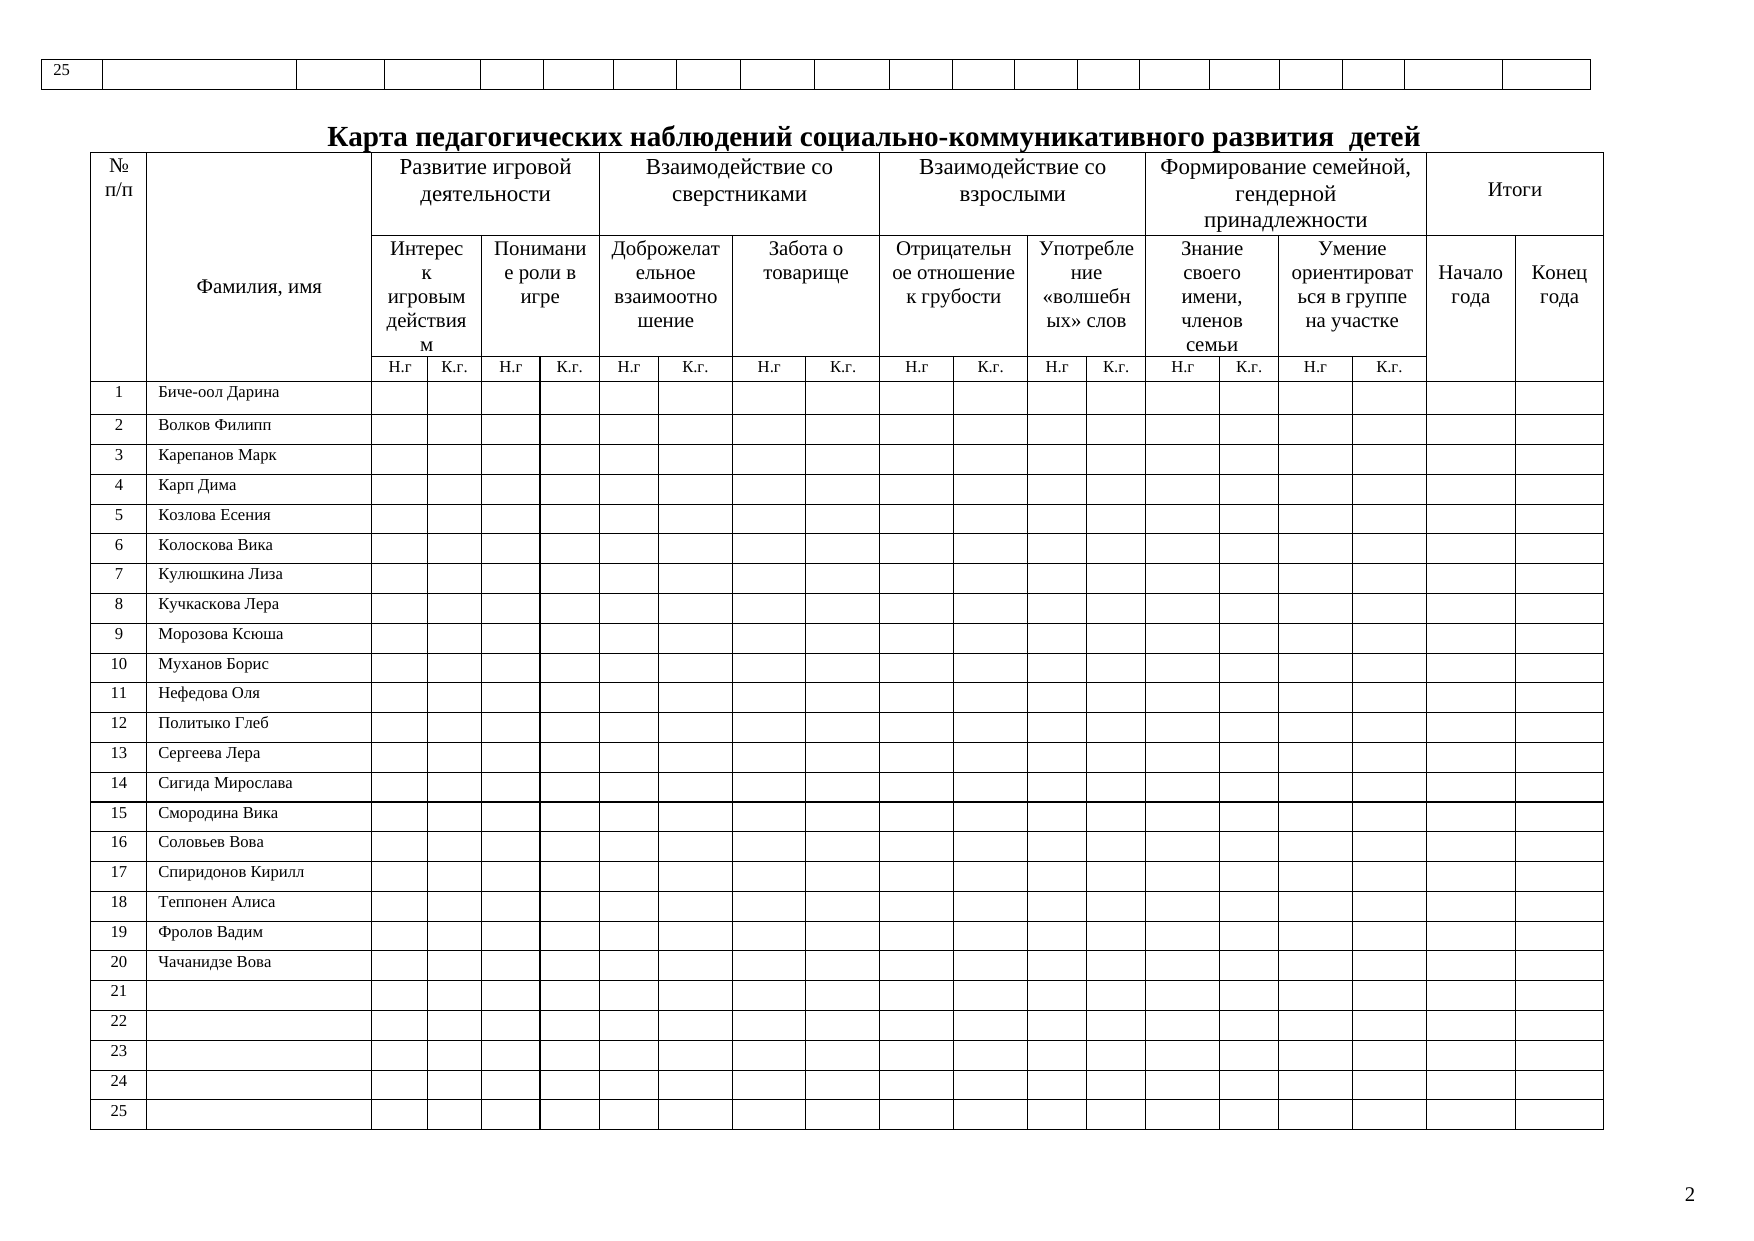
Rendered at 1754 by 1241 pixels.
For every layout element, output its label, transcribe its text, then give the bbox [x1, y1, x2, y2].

table_cell [659, 564, 732, 593]
table_cell [880, 505, 953, 533]
table_cell [1146, 505, 1219, 533]
table_cell [1087, 862, 1145, 891]
table_cell [428, 534, 481, 563]
table_cell [954, 624, 1027, 652]
table_cell [954, 803, 1027, 831]
table_cell [806, 862, 879, 891]
table_cell [541, 922, 599, 950]
table_cell [1028, 713, 1086, 742]
table_cell [1280, 60, 1342, 89]
table_cell [372, 743, 427, 772]
table_cell [806, 683, 879, 712]
table_cell Н.г [482, 357, 539, 381]
table_cell [600, 415, 658, 444]
table_cell [1220, 981, 1278, 1010]
table_cell [1353, 832, 1426, 861]
table_cell [541, 683, 599, 712]
table_cell [733, 594, 805, 623]
table_cell [1078, 60, 1139, 89]
table_cell [1146, 773, 1219, 801]
table_cell [659, 594, 732, 623]
table_cell [372, 1011, 427, 1040]
table_cell [541, 743, 599, 772]
table_cell [1353, 654, 1426, 682]
table_cell [1140, 60, 1209, 89]
table_cell [1028, 683, 1086, 712]
table_cell [733, 1100, 805, 1129]
table_cell [600, 654, 658, 682]
table_cell Знание своего имени, членов семьи [1146, 236, 1278, 356]
table_cell [1427, 773, 1515, 801]
table_cell [600, 534, 658, 563]
table_cell [1146, 534, 1219, 563]
table_cell [1353, 892, 1426, 921]
table_cell [1353, 1041, 1426, 1069]
table_cell [482, 862, 539, 891]
table_cell Н.г [1028, 357, 1086, 381]
table_cell [1516, 922, 1603, 950]
table_cell [1028, 743, 1086, 772]
table_cell [954, 594, 1027, 623]
table_cell [1087, 892, 1145, 921]
table_cell [1279, 1041, 1352, 1069]
table_cell [600, 951, 658, 980]
table_cell [541, 951, 599, 980]
table_cell [600, 981, 658, 1010]
table_cell [1279, 475, 1352, 503]
table_cell [1427, 892, 1515, 921]
table_cell [1516, 981, 1603, 1010]
table_cell [1353, 475, 1426, 503]
table_cell [806, 922, 879, 950]
table_cell [1427, 832, 1515, 861]
table_cell [1220, 922, 1278, 950]
table_cell [1220, 415, 1278, 444]
table_cell [1146, 683, 1219, 712]
table_cell [954, 382, 1027, 414]
table_cell [372, 922, 427, 950]
table_cell [541, 654, 599, 682]
table_cell [1087, 654, 1145, 682]
table_cell [954, 1041, 1027, 1069]
table_cell Н.г [880, 357, 953, 381]
table_cell [1220, 382, 1278, 414]
table_cell [600, 445, 658, 474]
table_cell 1 [91, 382, 146, 414]
table_cell [1028, 773, 1086, 801]
table_cell [1028, 803, 1086, 831]
table_cell [1146, 1071, 1219, 1099]
table_cell [541, 892, 599, 921]
table_cell Смородина Вика [147, 803, 371, 831]
table_cell [1427, 475, 1515, 503]
table_cell [541, 505, 599, 533]
table_cell [1028, 892, 1086, 921]
table_cell [1087, 475, 1145, 503]
table_cell [1279, 1100, 1352, 1129]
table_cell [482, 683, 539, 712]
table_cell [1087, 743, 1145, 772]
table_cell 15 [91, 803, 146, 831]
table_cell 25 [42, 60, 102, 89]
table_cell [428, 922, 481, 950]
table_cell [1220, 654, 1278, 682]
table_cell Кучкаскова Лера [147, 594, 371, 623]
table_cell [600, 713, 658, 742]
table_cell [954, 832, 1027, 861]
table_cell 16 [91, 832, 146, 861]
table_cell 2 [91, 415, 146, 444]
table_cell [1146, 445, 1219, 474]
table_cell [297, 60, 384, 89]
table_cell [600, 564, 658, 593]
table_cell [806, 981, 879, 1010]
table_cell [733, 505, 805, 533]
table_cell [541, 1041, 599, 1069]
table_cell [1343, 60, 1404, 89]
table_cell [1028, 624, 1086, 652]
table_cell [659, 832, 732, 861]
table_cell [1087, 773, 1145, 801]
table_cell 14 [91, 773, 146, 801]
table_cell [1146, 713, 1219, 742]
table_cell [428, 475, 481, 503]
table_cell [1427, 356, 1515, 381]
table_cell [1427, 1011, 1515, 1040]
table_cell [659, 505, 732, 533]
table_cell [659, 981, 732, 1010]
table_cell [1146, 1100, 1219, 1129]
table_cell Колоскова Вика [147, 534, 371, 563]
table_cell [1427, 981, 1515, 1010]
table_cell Н.г [600, 357, 658, 381]
table_cell [372, 624, 427, 652]
table_cell К.г. [1353, 357, 1426, 381]
table_cell [659, 683, 732, 712]
table_cell [482, 981, 539, 1010]
table_cell [806, 505, 879, 533]
table_cell [806, 773, 879, 801]
table_cell [1279, 862, 1352, 891]
table_cell [815, 60, 889, 89]
table_cell [806, 654, 879, 682]
table_cell [541, 1100, 599, 1129]
table_cell 3 [91, 445, 146, 474]
table_cell [1516, 505, 1603, 533]
table_cell [372, 415, 427, 444]
table_cell [1353, 1011, 1426, 1040]
table_cell [1516, 564, 1603, 593]
table_cell 5 [91, 505, 146, 533]
table_cell [1516, 892, 1603, 921]
table_cell [1353, 862, 1426, 891]
table_cell 22 [91, 1011, 146, 1040]
table_cell [1146, 803, 1219, 831]
table_cell [1516, 624, 1603, 652]
table_cell [482, 832, 539, 861]
table_cell [1028, 1100, 1086, 1129]
table_cell 13 [91, 743, 146, 772]
table_cell Понимание роли в игре [482, 236, 599, 356]
table_cell [1146, 743, 1219, 772]
table_header Формирование семейной, гендерной принадлежности [1146, 153, 1426, 235]
table_cell [1516, 475, 1603, 503]
table_cell [147, 1071, 371, 1099]
table_cell [428, 892, 481, 921]
table_cell [1220, 951, 1278, 980]
table_cell [372, 1041, 427, 1069]
table_cell [428, 832, 481, 861]
table_cell [659, 624, 732, 652]
table_cell 17 [91, 862, 146, 891]
table_cell [1279, 832, 1352, 861]
table_cell [880, 1011, 953, 1040]
table_cell [1028, 981, 1086, 1010]
table_cell [880, 862, 953, 891]
table_cell [1087, 1100, 1145, 1129]
table_cell [1220, 564, 1278, 593]
table_cell [428, 1041, 481, 1069]
table_cell [1028, 382, 1086, 414]
table_cell [428, 445, 481, 474]
table_cell [1405, 60, 1502, 89]
table_cell [1516, 1100, 1603, 1129]
table_cell Н.г [1146, 357, 1219, 381]
table_cell [147, 1100, 371, 1129]
table_cell [733, 1011, 805, 1040]
table_cell [880, 951, 953, 980]
table_cell Спиридонов Кирилл [147, 862, 371, 891]
table_cell [1516, 1011, 1603, 1040]
table_cell [482, 564, 539, 593]
table_cell [659, 382, 732, 414]
table_cell К.г. [806, 357, 879, 381]
table_cell [1427, 713, 1515, 742]
table_cell [880, 624, 953, 652]
table_cell [659, 713, 732, 742]
table_cell [428, 803, 481, 831]
table_cell [954, 1100, 1027, 1129]
table_cell [1427, 594, 1515, 623]
table_cell [806, 475, 879, 503]
table_cell [1279, 951, 1352, 980]
table_cell [1087, 1071, 1145, 1099]
table_cell [372, 654, 427, 682]
table_cell Умение ориентироваться в группе на участке [1279, 236, 1426, 356]
table_cell [541, 475, 599, 503]
table_cell [1279, 624, 1352, 652]
table_cell [733, 564, 805, 593]
table_cell [733, 951, 805, 980]
table_cell [880, 773, 953, 801]
table_cell [600, 594, 658, 623]
table_cell [1087, 382, 1145, 414]
table_cell [733, 534, 805, 563]
table_cell [1279, 1071, 1352, 1099]
table_cell [1279, 415, 1352, 444]
table_cell [541, 1011, 599, 1040]
table_cell [1279, 534, 1352, 563]
table_cell [428, 1011, 481, 1040]
table_cell [147, 1041, 371, 1069]
table_cell [954, 564, 1027, 593]
table_cell К.г. [954, 357, 1027, 381]
table_cell [541, 713, 599, 742]
table_cell Н.г [372, 357, 427, 381]
table_cell [541, 382, 599, 414]
table_cell [659, 534, 732, 563]
table_cell [1427, 564, 1515, 593]
table_cell [954, 683, 1027, 712]
table_cell [1516, 534, 1603, 563]
table_cell [1427, 1041, 1515, 1069]
table_cell [372, 803, 427, 831]
table_cell [1353, 803, 1426, 831]
table_cell [1028, 832, 1086, 861]
table_cell [1220, 892, 1278, 921]
table_cell [1427, 445, 1515, 474]
table_cell [372, 564, 427, 593]
table_cell [880, 1041, 953, 1069]
table_cell [880, 445, 953, 474]
table_cell [1353, 773, 1426, 801]
table_cell [1353, 713, 1426, 742]
table_cell [1427, 922, 1515, 950]
table_cell [880, 832, 953, 861]
table_cell [1087, 505, 1145, 533]
table_cell [1210, 60, 1279, 89]
table_cell [659, 1071, 732, 1099]
table_cell Соловьев Вова [147, 832, 371, 861]
table_cell [1427, 951, 1515, 980]
table_cell [600, 1071, 658, 1099]
table_header Развитие игровой деятельности [372, 153, 599, 235]
table_cell [482, 892, 539, 921]
table_cell [659, 862, 732, 891]
table_cell [1516, 683, 1603, 712]
table_cell [954, 773, 1027, 801]
table_cell [1146, 415, 1219, 444]
table_cell [1087, 981, 1145, 1010]
table_cell [1087, 803, 1145, 831]
table_cell Морозова Ксюша [147, 624, 371, 652]
table_cell [733, 713, 805, 742]
table_cell [482, 951, 539, 980]
table_cell [1516, 382, 1603, 414]
table_cell [733, 1071, 805, 1099]
table_cell 12 [91, 713, 146, 742]
table_cell [806, 1041, 879, 1069]
table_cell [1028, 445, 1086, 474]
table_cell [880, 415, 953, 444]
table_cell [541, 773, 599, 801]
table_cell [147, 981, 371, 1010]
table_cell [1146, 951, 1219, 980]
table_cell [1353, 922, 1426, 950]
table_cell [482, 773, 539, 801]
table_cell [541, 594, 599, 623]
table_cell Карп Дима [147, 475, 371, 503]
table_cell [1087, 683, 1145, 712]
table_cell [1353, 594, 1426, 623]
table_cell [1427, 803, 1515, 831]
table_cell [428, 1100, 481, 1129]
table_cell [428, 415, 481, 444]
table_cell [147, 1011, 371, 1040]
table_cell [880, 1100, 953, 1129]
table_cell [1028, 534, 1086, 563]
table_cell [1220, 475, 1278, 503]
table_cell [372, 713, 427, 742]
table_cell [1028, 475, 1086, 503]
table_cell [1279, 981, 1352, 1010]
table_cell [1503, 60, 1590, 89]
table_cell [1353, 534, 1426, 563]
table_cell [1353, 564, 1426, 593]
table_cell 20 [91, 951, 146, 980]
table_cell [806, 713, 879, 742]
table_cell [1427, 683, 1515, 712]
table_cell [1353, 1100, 1426, 1129]
table_cell [372, 382, 427, 414]
table_cell [880, 922, 953, 950]
table_cell [954, 415, 1027, 444]
table_cell [1087, 922, 1145, 950]
table_cell [733, 445, 805, 474]
table_cell [1427, 654, 1515, 682]
table_cell [482, 445, 539, 474]
table_header Итоги [1427, 153, 1603, 235]
table_cell Кулюшкина Лиза [147, 564, 371, 593]
table_cell [428, 382, 481, 414]
table_cell [880, 564, 953, 593]
table_cell 23 [91, 1041, 146, 1069]
table_cell [1516, 445, 1603, 474]
table_cell [1028, 654, 1086, 682]
table_cell [428, 505, 481, 533]
table_cell [733, 862, 805, 891]
table_cell [806, 1100, 879, 1129]
table_cell [1220, 1071, 1278, 1099]
table_cell [600, 683, 658, 712]
table_cell [481, 60, 543, 89]
table_cell К.г. [541, 357, 599, 381]
table_cell [541, 415, 599, 444]
table_cell [1028, 415, 1086, 444]
table_cell [372, 1071, 427, 1099]
table_cell [954, 981, 1027, 1010]
table_cell [1516, 773, 1603, 801]
table_cell Употребление «волшебных» слов [1028, 236, 1145, 356]
table_cell [1279, 594, 1352, 623]
table_cell [1087, 564, 1145, 593]
table_cell [1279, 654, 1352, 682]
table_cell [1516, 713, 1603, 742]
table_cell [890, 60, 952, 89]
table_cell [806, 624, 879, 652]
table_cell [953, 60, 1014, 89]
table_cell [806, 951, 879, 980]
table_cell [428, 654, 481, 682]
table_cell [954, 922, 1027, 950]
table_cell [733, 832, 805, 861]
table_cell 4 [91, 475, 146, 503]
table_cell [372, 505, 427, 533]
table_cell [880, 534, 953, 563]
table_cell [482, 415, 539, 444]
table_cell [1087, 624, 1145, 652]
table_cell [1028, 1071, 1086, 1099]
table_cell [1353, 505, 1426, 533]
table_cell [1220, 534, 1278, 563]
table_cell [659, 892, 732, 921]
table_cell [1146, 624, 1219, 652]
table_cell [428, 564, 481, 593]
table_cell [541, 1071, 599, 1099]
table_cell [372, 1100, 427, 1129]
table_cell [1516, 743, 1603, 772]
table_cell [482, 1041, 539, 1069]
table_cell [614, 60, 676, 89]
table_cell [1028, 1041, 1086, 1069]
table_cell [600, 1041, 658, 1069]
table_cell [600, 803, 658, 831]
table_cell [954, 1071, 1027, 1099]
table_cell [1146, 862, 1219, 891]
table_cell Сигида Мирослава [147, 773, 371, 801]
table_cell [659, 475, 732, 503]
table_cell [741, 60, 814, 89]
table_cell [806, 534, 879, 563]
table_cell [733, 773, 805, 801]
table_cell [1516, 654, 1603, 682]
table_cell [1087, 1011, 1145, 1040]
table_cell [733, 892, 805, 921]
table_cell [806, 445, 879, 474]
table_cell 11 [91, 683, 146, 712]
table_cell [372, 981, 427, 1010]
table_cell [372, 683, 427, 712]
table_cell [954, 505, 1027, 533]
table_cell Конец года [1516, 236, 1603, 356]
table_cell [1220, 594, 1278, 623]
table_cell [1279, 564, 1352, 593]
table_cell [600, 1011, 658, 1040]
table_cell [954, 445, 1027, 474]
table_cell [1427, 505, 1515, 533]
table_cell [880, 594, 953, 623]
table_cell [541, 803, 599, 831]
table_cell [482, 382, 539, 414]
table_cell [482, 534, 539, 563]
table_cell [1220, 743, 1278, 772]
table_cell [659, 415, 732, 444]
table_cell Политыко Глеб [147, 713, 371, 742]
table_cell 8 [91, 594, 146, 623]
table_cell [880, 892, 953, 921]
table_cell [541, 534, 599, 563]
table_cell [1516, 832, 1603, 861]
table_cell [600, 505, 658, 533]
table_cell [1353, 951, 1426, 980]
table_cell [1220, 803, 1278, 831]
table_cell [1220, 1011, 1278, 1040]
table_cell [1516, 1071, 1603, 1099]
table_cell [1220, 683, 1278, 712]
table_cell [733, 415, 805, 444]
table_cell [1146, 594, 1219, 623]
table_header № п/п [91, 153, 146, 381]
table_cell [1220, 445, 1278, 474]
table_cell [1028, 951, 1086, 980]
table_cell [600, 773, 658, 801]
table_cell [1516, 594, 1603, 623]
table_cell [806, 382, 879, 414]
table_cell [1087, 713, 1145, 742]
table_cell 24 [91, 1071, 146, 1099]
table_cell [659, 1011, 732, 1040]
table_cell Чачанидзе Вова [147, 951, 371, 980]
table_cell К.г. [428, 357, 481, 381]
table_cell [733, 683, 805, 712]
table_cell [733, 1041, 805, 1069]
table_cell [428, 981, 481, 1010]
table_header Взаимодействие со взрослыми [880, 153, 1145, 235]
table_cell [1279, 773, 1352, 801]
table_cell Карепанов Марк [147, 445, 371, 474]
table_cell [1279, 683, 1352, 712]
table_cell [482, 654, 539, 682]
table_cell [880, 803, 953, 831]
table_cell [954, 951, 1027, 980]
table_cell [428, 862, 481, 891]
table_cell [1279, 445, 1352, 474]
table_cell [1353, 1071, 1426, 1099]
table_cell Биче-оол Дарина [147, 382, 371, 414]
table_cell Сергеева Лера [147, 743, 371, 772]
table_cell [954, 654, 1027, 682]
table_cell [428, 624, 481, 652]
table_cell 19 [91, 922, 146, 950]
table_cell [482, 1100, 539, 1129]
table_cell [954, 713, 1027, 742]
table_cell [806, 743, 879, 772]
table_cell [1279, 1011, 1352, 1040]
table_cell [733, 475, 805, 503]
table_cell [600, 475, 658, 503]
table_cell [1516, 803, 1603, 831]
table_cell Интерес к игровым действиям [372, 236, 481, 356]
table_cell 6 [91, 534, 146, 563]
table_cell Забота о товарище [733, 236, 879, 356]
table_cell [600, 892, 658, 921]
table_cell [1353, 743, 1426, 772]
table_cell [806, 594, 879, 623]
table_cell [482, 1011, 539, 1040]
table_cell [1220, 862, 1278, 891]
table_cell [1028, 505, 1086, 533]
table_cell [1028, 862, 1086, 891]
table_cell Волков Филипп [147, 415, 371, 444]
table_cell Н.г [1279, 357, 1352, 381]
table_cell [600, 624, 658, 652]
table_cell [806, 564, 879, 593]
table_cell Н.г [733, 357, 805, 381]
table_cell [1015, 60, 1077, 89]
table_cell К.г. [1087, 357, 1145, 381]
table_cell [1427, 382, 1515, 414]
table_cell [880, 1071, 953, 1099]
table_cell [428, 951, 481, 980]
table_cell [1353, 981, 1426, 1010]
table_cell Фролов Вадим [147, 922, 371, 950]
table_header Фамилия, имя [147, 153, 371, 381]
table_cell [880, 654, 953, 682]
table_cell [1279, 382, 1352, 414]
table_cell [372, 951, 427, 980]
table_cell [1146, 1041, 1219, 1069]
table_cell [372, 892, 427, 921]
table_cell [806, 803, 879, 831]
table_cell [880, 743, 953, 772]
table_cell [1516, 1041, 1603, 1069]
table_cell [1087, 445, 1145, 474]
table_cell [1427, 1100, 1515, 1129]
table_cell [428, 1071, 481, 1099]
table_cell [733, 743, 805, 772]
table_cell [1146, 564, 1219, 593]
table_cell [880, 981, 953, 1010]
table_cell [1220, 713, 1278, 742]
table_cell [600, 832, 658, 861]
table_cell [659, 951, 732, 980]
table_cell [1146, 382, 1219, 414]
table_cell [806, 892, 879, 921]
table_cell [372, 832, 427, 861]
table_cell [428, 773, 481, 801]
table_cell [1427, 743, 1515, 772]
table_cell [733, 654, 805, 682]
table_cell [600, 1100, 658, 1129]
table_cell [1220, 773, 1278, 801]
table_cell Нефедова Оля [147, 683, 371, 712]
table_cell [372, 445, 427, 474]
table_cell [1087, 534, 1145, 563]
text Карта педагогических наблюдений социально-коммуникативного развития детей [53, 119, 1695, 152]
table_cell [1028, 1011, 1086, 1040]
table_cell [541, 624, 599, 652]
table_cell [541, 981, 599, 1010]
table_cell [1427, 415, 1515, 444]
table_cell [372, 534, 427, 563]
table_cell Начало года [1427, 236, 1515, 356]
table_cell [482, 713, 539, 742]
table_cell [1427, 624, 1515, 652]
table_cell [1353, 382, 1426, 414]
table_cell [1353, 445, 1426, 474]
table_cell [482, 594, 539, 623]
table_cell [659, 743, 732, 772]
table_cell [954, 475, 1027, 503]
table_cell [1220, 1041, 1278, 1069]
table_cell [482, 922, 539, 950]
table_cell [1427, 862, 1515, 891]
table_cell [541, 564, 599, 593]
table_cell [659, 922, 732, 950]
table_cell [1220, 1100, 1278, 1129]
table_cell [1279, 505, 1352, 533]
table_cell [733, 803, 805, 831]
table_cell [103, 60, 296, 89]
table_cell [600, 922, 658, 950]
table_cell [954, 1011, 1027, 1040]
table_cell [677, 60, 740, 89]
table_cell [1279, 803, 1352, 831]
table_cell [659, 1100, 732, 1129]
table_cell [954, 862, 1027, 891]
table_cell [428, 594, 481, 623]
table_cell [372, 475, 427, 503]
table_cell [880, 683, 953, 712]
table_cell [1087, 1041, 1145, 1069]
table_cell [1146, 475, 1219, 503]
table_cell [806, 832, 879, 861]
table_cell [1279, 892, 1352, 921]
table_cell [806, 1011, 879, 1040]
table_cell К.г. [659, 357, 732, 381]
table_cell [1516, 862, 1603, 891]
table_cell 25 [91, 1100, 146, 1129]
table_cell [1220, 505, 1278, 533]
table_cell [1087, 832, 1145, 861]
table_cell [372, 773, 427, 801]
table_cell [482, 624, 539, 652]
table_cell [1516, 415, 1603, 444]
table_cell [954, 892, 1027, 921]
table_cell [1427, 1071, 1515, 1099]
table_cell Муханов Борис [147, 654, 371, 682]
table_cell [880, 382, 953, 414]
table_cell [544, 60, 613, 89]
table_cell [659, 1041, 732, 1069]
table_cell [880, 475, 953, 503]
table_cell [1146, 892, 1219, 921]
table_cell [954, 743, 1027, 772]
table_cell [659, 773, 732, 801]
table_cell [733, 922, 805, 950]
table_cell [482, 803, 539, 831]
table_cell [1220, 832, 1278, 861]
table_cell Отрицательное отношение к грубости [880, 236, 1027, 356]
table_header Взаимодействие со сверстниками [600, 153, 879, 235]
table_cell Козлова Есения [147, 505, 371, 533]
table_cell [541, 832, 599, 861]
table_cell [1220, 624, 1278, 652]
table_cell [659, 445, 732, 474]
table_cell [600, 382, 658, 414]
table_cell [1146, 981, 1219, 1010]
table_cell [428, 683, 481, 712]
table_cell [600, 743, 658, 772]
table_cell [1087, 951, 1145, 980]
table_cell [1146, 922, 1219, 950]
table_cell [1028, 922, 1086, 950]
table_cell [733, 981, 805, 1010]
table_cell 21 [91, 981, 146, 1010]
table_cell [428, 713, 481, 742]
table_cell [1516, 356, 1603, 381]
table_cell [1146, 832, 1219, 861]
table_cell [1146, 1011, 1219, 1040]
table_cell [428, 743, 481, 772]
table_cell [1353, 415, 1426, 444]
table_cell [482, 475, 539, 503]
table_cell [806, 1071, 879, 1099]
table_cell [1516, 951, 1603, 980]
table_cell [482, 1071, 539, 1099]
table_cell 7 [91, 564, 146, 593]
table_cell [372, 862, 427, 891]
table_cell [372, 594, 427, 623]
table_cell К.г. [1220, 357, 1278, 381]
table_cell [1279, 922, 1352, 950]
table_cell [1427, 534, 1515, 563]
table_cell 9 [91, 624, 146, 652]
table_cell [733, 624, 805, 652]
table_cell Доброжелательное взаимоотношение [600, 236, 732, 356]
table_cell [1279, 743, 1352, 772]
table_cell [482, 743, 539, 772]
table_cell [1279, 713, 1352, 742]
table_cell [1353, 624, 1426, 652]
table_cell [541, 445, 599, 474]
table_cell [482, 505, 539, 533]
table_cell [806, 415, 879, 444]
table_cell [1028, 594, 1086, 623]
table_cell [600, 862, 658, 891]
table_cell [1353, 683, 1426, 712]
table_cell [1146, 654, 1219, 682]
table_cell [1028, 564, 1086, 593]
table_cell [733, 382, 805, 414]
table_cell [659, 654, 732, 682]
table_cell [954, 534, 1027, 563]
table_cell [1087, 415, 1145, 444]
table_cell 10 [91, 654, 146, 682]
table_cell [880, 713, 953, 742]
table_cell [385, 60, 480, 89]
table_cell 18 [91, 892, 146, 921]
table_cell [1087, 594, 1145, 623]
table_cell [659, 803, 732, 831]
table_cell Теппонен Алиса [147, 892, 371, 921]
table_cell [541, 862, 599, 891]
